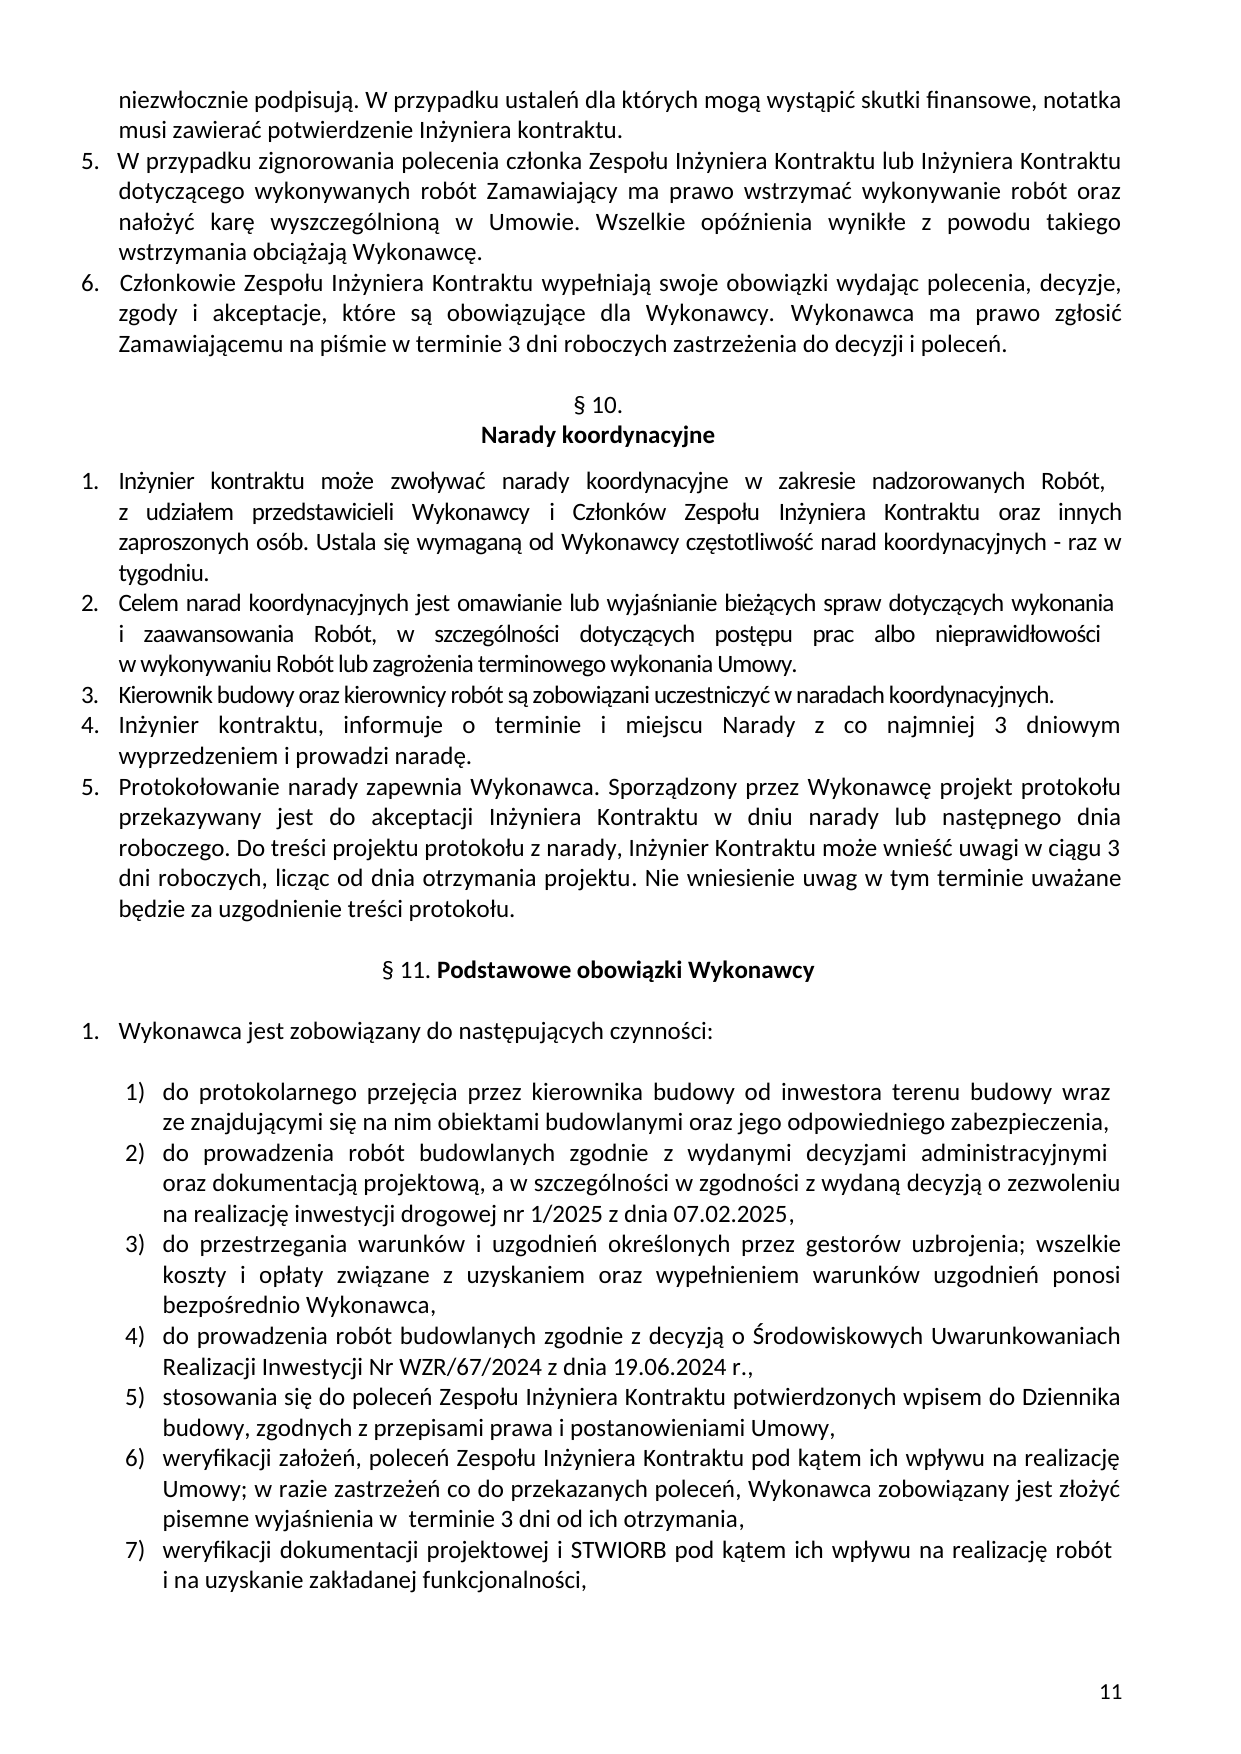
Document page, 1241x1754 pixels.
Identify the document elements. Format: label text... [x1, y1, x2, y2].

list W przypadku zignorowania polecenia członka Zespołu Inżyniera Kontraktu lub Inżyniera Kontraktu dotyczącego wykonywanych robót Zamawiający ma prawo wstrzymać wykonywanie robót oraz nałożyć karę wyszczególnioną w Umowie. Wszelkie opóźnienia wynikłe z powodu takiego wstrzymania obciążają Wykonawcę. [81, 145, 1122, 267]
list § 10. [74, 389, 1122, 420]
list Inżynier kontraktu, informuje o terminie i miejscu Narady z co najmniej 3 dniowym wyprzedzeniem i prowadzi naradę. [81, 710, 1122, 771]
list weryfikacji założeń, poleceń Zespołu Inżyniera Kontraktu pod kątem ich wpływu na realizację Umowy; w razie zastrzeżeń co do przekazanych poleceń, Wykonawca zobowiązany jest złożyć pisemne wyjaśnienia w terminie 3 dni od ich otrzymania, [125, 1442, 1122, 1534]
list Celem narad koordynacyjnych jest omawianie lub wyjaśnianie bieżących spraw dotyczących wykonania i zaawansowania Robót, w szczególności dotyczących postępu prac albo nieprawidłowości w wykonywaniu Robót lub zagrożenia terminowego wykonania Umowy. [81, 588, 1122, 679]
list stosowania się do poleceń Zespołu Inżyniera Kontraktu potwierdzonych wpisem do Dziennika budowy, zgodnych z przepisami prawa i postanowieniami Umowy, [125, 1381, 1122, 1442]
list do przestrzegania warunków i uzgodnień określonych przez gestorów uzbrojenia; wszelkie koszty i opłaty związane z uzyskaniem oraz wypełnieniem warunków uzgodnień ponosi bezpośrednio Wykonawca, [125, 1228, 1122, 1320]
list do prowadzenia robót budowlanych zgodnie z decyzją o Środowiskowych Uwarunkowaniach Realizacji Inwestycji Nr WZR/67/2024 z dnia 19.06.2024 r., [125, 1320, 1122, 1381]
list Narady koordynacyjne [74, 420, 1122, 450]
list § 11. Podstawowe obowiązki Wykonawcy [74, 954, 1122, 984]
list Kierownik budowy oraz kierownicy robót są zobowiązani uczestniczyć w naradach koordynacyjnych. [81, 679, 1122, 710]
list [81, 84, 1122, 145]
list Protokołowanie narady zapewnia Wykonawca. Sporządzony przez Wykonawcę projekt protokołu przekazywany jest do akceptacji Inżyniera Kontraktu w dniu narady lub następnego dnia roboczego. Do treści projektu protokołu z narady, Inżynier Kontraktu może wnieść uwagi w ciągu 3 dni roboczych, licząc od dnia otrzymania projektu. Nie wniesienie uwag w tym terminie uważane będzie za uzgodnienie treści protokołu. [81, 771, 1122, 923]
list Inżynier kontraktu może zwoływać narady koordynacyjne w zakresie nadzorowanych Robót, z udziałem przedstawicieli Wykonawcy i Członków Zespołu Inżyniera Kontraktu oraz innych zaproszonych osób. Ustala się wymaganą od Wykonawcy częstotliwość narad koordynacyjnych - raz w tygodniu. [81, 466, 1122, 588]
list do protokolarnego przejęcia przez kierownika budowy od inwestora terenu budowy wraz ze znajdującymi się na nim obiektami budowlanymi oraz jego odpowiedniego zabezpieczenia, [125, 1076, 1122, 1137]
list weryfikacji dokumentacji projektowej i STWIORB pod kątem ich wpływu na realizację robót i na uzyskanie zakładanej funkcjonalności, [125, 1534, 1122, 1595]
list Członkowie Zespołu Inżyniera Kontraktu wypełniają swoje obowiązki wydając polecenia, decyzje, zgody i akceptacje, które są obowiązujące dla Wykonawcy. Wykonawca ma prawo zgłosić Zamawiającemu na piśmie w terminie 3 dni roboczych zastrzeżenia do decyzji i poleceń. [81, 267, 1122, 359]
list do prowadzenia robót budowlanych zgodnie z wydanymi decyzjami administracyjnymi oraz dokumentacją projektową, a w szczególności w zgodności z wydaną decyzją o zezwoleniu na realizację inwestycji drogowej nr 1/2025 z dnia 07.02.2025, [125, 1137, 1122, 1228]
list Wykonawca jest zobowiązany do następujących czynności: [81, 1015, 1122, 1045]
